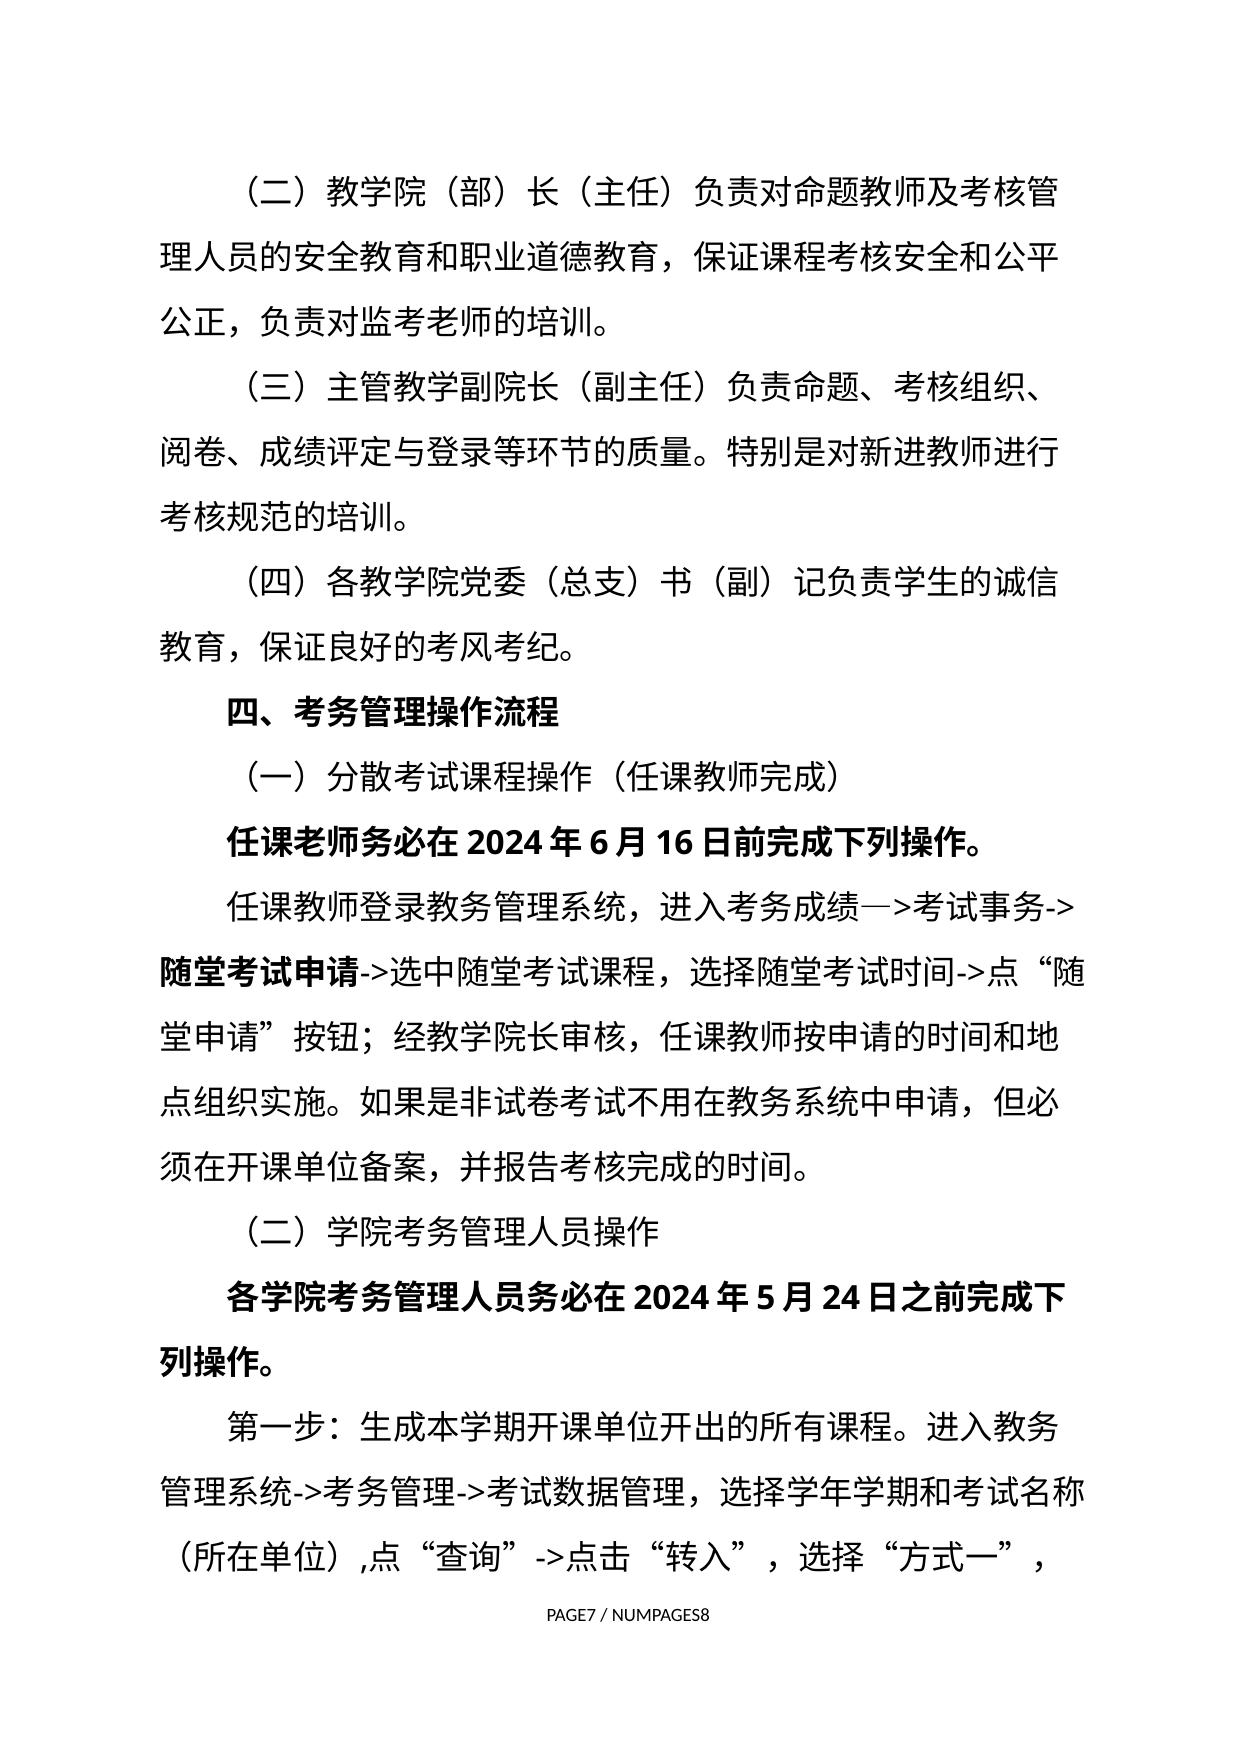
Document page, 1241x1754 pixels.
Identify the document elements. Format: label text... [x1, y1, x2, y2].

list 任课教师登录教务管理系统，进入考务成绩—>考试事务->随堂考试申请->选中随堂考试课程，选择随堂考试时间->点“随堂申请”按钮；经教学院长审核，任课教师按申请的时间和地点组织实施。如果是非试卷考试不用在教务系统中申请，但必须在开课单位备案，并报告考核完成的时间。 [159, 872, 1092, 1197]
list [159, 1392, 1092, 1587]
list （一）分散考试课程操作（任课教师完成） [159, 742, 1092, 807]
list 任课老师务必在2024年6月16日前完成下列操作。 [159, 807, 1092, 872]
text （三）主管教学副院长（副主任）负责命题、考核组织、阅卷、成绩评定与登录等环节的质量。特别是对新进教师进行考核规范的培训。 [159, 352, 1092, 547]
text （四）各教学院党委（总支）书（副）记负责学生的诚信教育，保证良好的考风考纪。 [159, 547, 1092, 677]
list 四、考务管理操作流程 [159, 677, 1092, 742]
list 各学院考务管理人员务必在2024年5月24日之前完成下列操作。 [159, 1262, 1092, 1392]
text （二）教学院（部）长（主任）负责对命题教师及考核管理人员的安全教育和职业道德教育，保证课程考核安全和公平公正，负责对监考老师的培训。 [159, 157, 1092, 352]
list （二）学院考务管理人员操作 [159, 1197, 1092, 1262]
